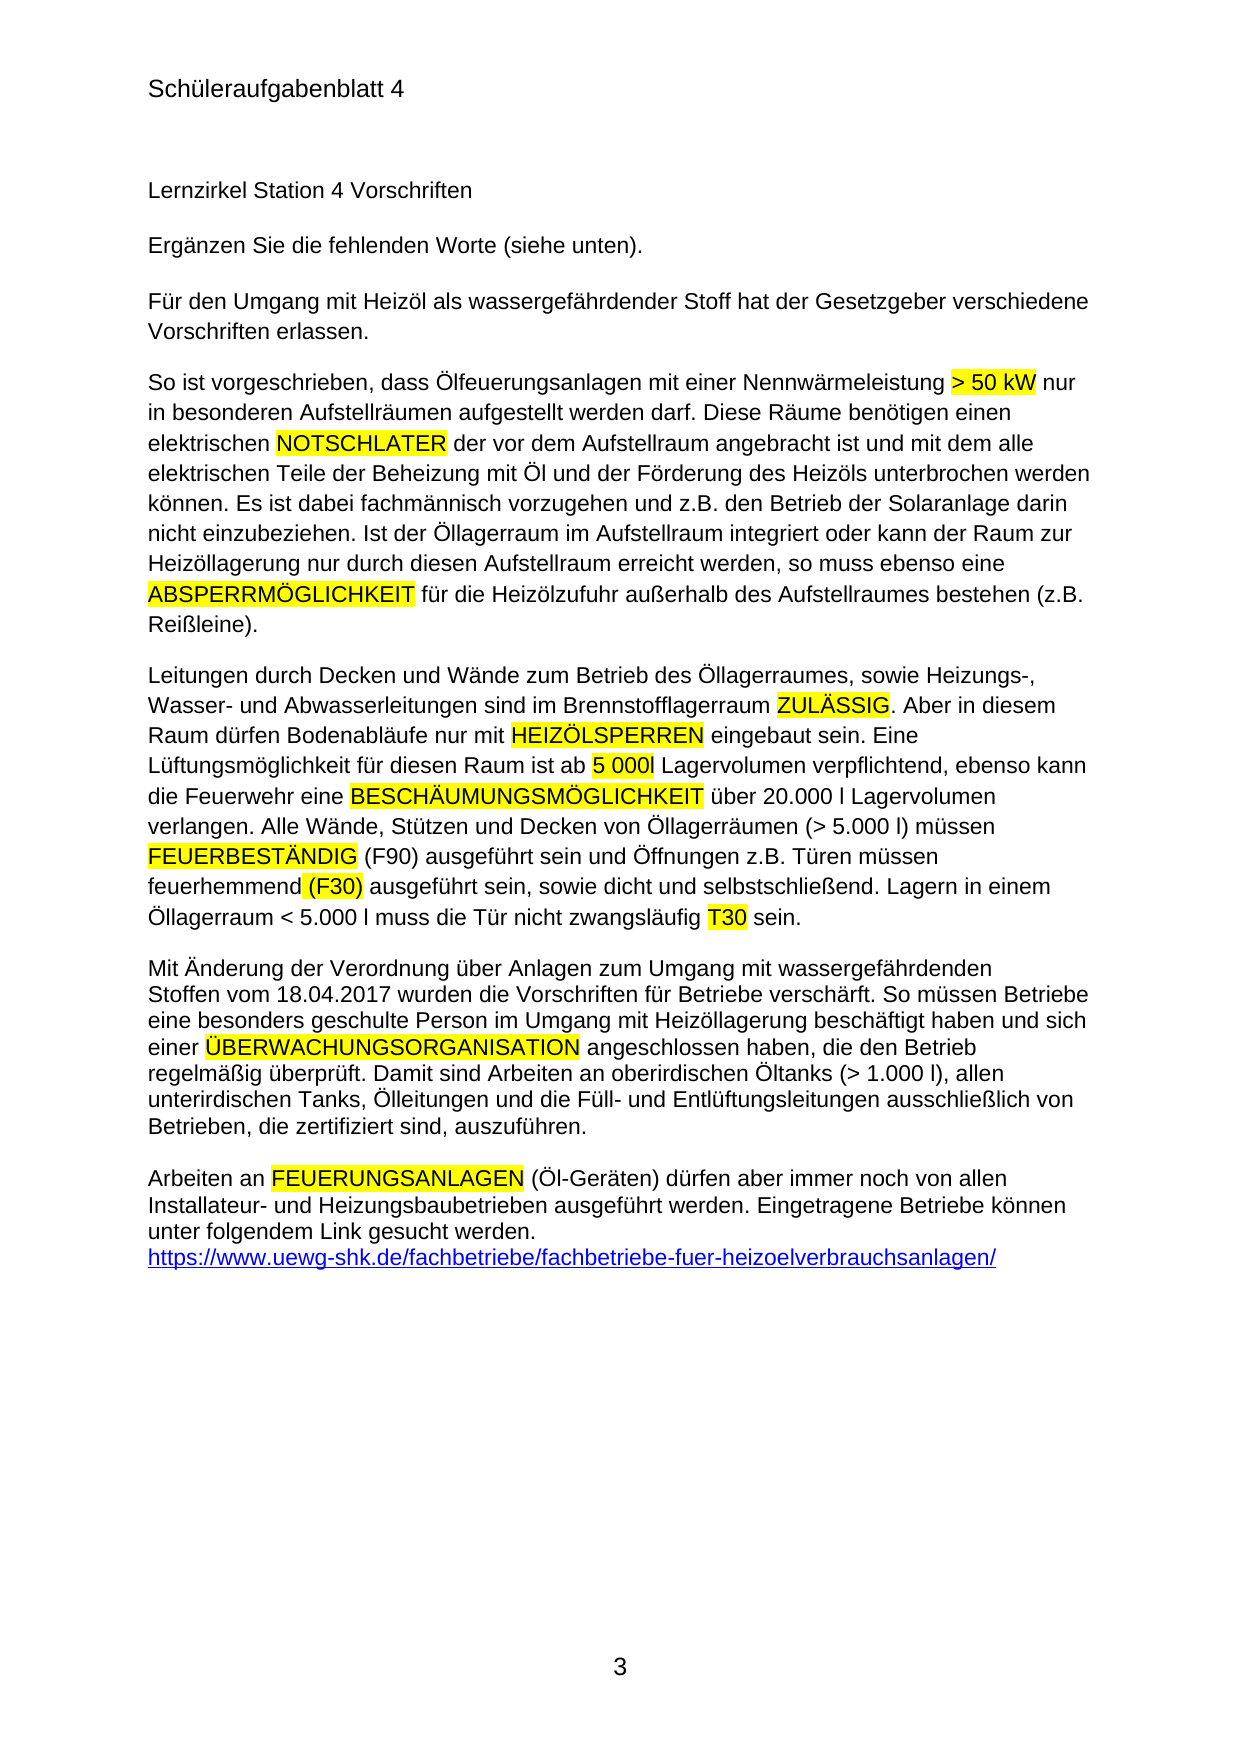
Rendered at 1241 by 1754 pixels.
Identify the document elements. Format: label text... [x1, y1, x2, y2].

text So ist vorgeschrieben, dass Ölfeuerungsanlagen mit einer Nennwärmeleistung > 50 kW nur in besonderen Aufstellräumen aufgestellt werden darf. Diese Räume benötigen einen elektrischen NOTSCHLATER der vor dem Aufstellraum angebracht ist und mit dem alle elektrischen Teile der Beheizung mit Öl und der Förderung des Heizöls unterbrochen werden können. Es ist dabei fachmännisch vorzugehen und z.B. den Betrieb der Solaranlage darin nicht einzubeziehen. Ist der Öllagerraum im Aufstellraum integriert oder kann der Raum zur Heizöllagerung nur durch diesen Aufstellraum erreicht werden, so muss ebenso eine ABSPERRMÖGLICHKEIT für die Heizölzufuhr außerhalb des Aufstellraumes bestehen (z.B. Reißleine). [148, 369, 1093, 637]
text Mit Änderung der Verordnung über Anlagen zum Umgang mit wassergefährdenden [148, 954, 1093, 981]
text Arbeiten an FEUERUNGSANLAGEN (Öl-Geräten) dürfen aber immer noch von allen Installateur- und Heizungsbaubetrieben ausgeführt werden. Eingetragene Betriebe können unter folgendem Link gesucht werden. [148, 1165, 1093, 1244]
text Stoffen vom 18.04.2017 wurden die Vorschriften für Betriebe verschärft. So müssen Betriebe eine besonders geschulte Person im Umgang mit Heizöllagerung beschäftigt haben und sich einer ÜBERWACHUNGSORGANISATION angeschlossen haben, die den Betrieb regelmäßig überprüft. Damit sind Arbeiten an oberirdischen Öltanks (> 1.000 l), allen unterirdischen Tanks, Ölleitungen und die Füll- und Entlüftungsleitungen ausschließlich von Betrieben, die zertifiziert sind, auszuführen. [148, 981, 1093, 1139]
text Leitungen durch Decken und Wände zum Betrieb des Öllagerraumes, sowie Heizungs-, Wasser- und Abwasserleitungen sind im Brennstofflagerraum ZULÄSSIG. Aber in diesem Raum dürfen Bodenabläufe nur mit HEIZÖLSPERREN eingebaut sein. Eine Lüftungsmöglichkeit für diesen Raum ist ab 5 000l Lagervolumen verpflichtend, ebenso kann die Feuerwehr eine BESCHÄUMUNGSMÖGLICHKEIT über 20.000 l Lagervolumen verlangen. Alle Wände, Stützen und Decken von Öllagerräumen (> 5.000 l) müssen FEUERBESTÄNDIG (F90) ausgeführt sein und Öffnungen z.B. Türen müssen feuerhemmend (F30) ausgeführt sein, sowie dicht und selbstschließend. Lagern in einem Öllagerraum < 5.000 l muss die Tür nicht zwangsläufig T30 sein. [148, 662, 1093, 930]
text https://www.uewg-shk.de/fachbetriebe/fachbetriebe-fuer-heizoelverbrauchsanlagen/ [148, 1244, 1093, 1271]
text Lernzirkel Station 4 Vorschriften [148, 177, 1093, 203]
text Für den Umgang mit Heizöl als wassergefährdender Stoff hat der Gesetzgeber verschiedene Vorschriften erlassen. [148, 288, 1093, 344]
text Ergänzen Sie die fehlenden Worte (siehe unten). [148, 232, 1093, 259]
